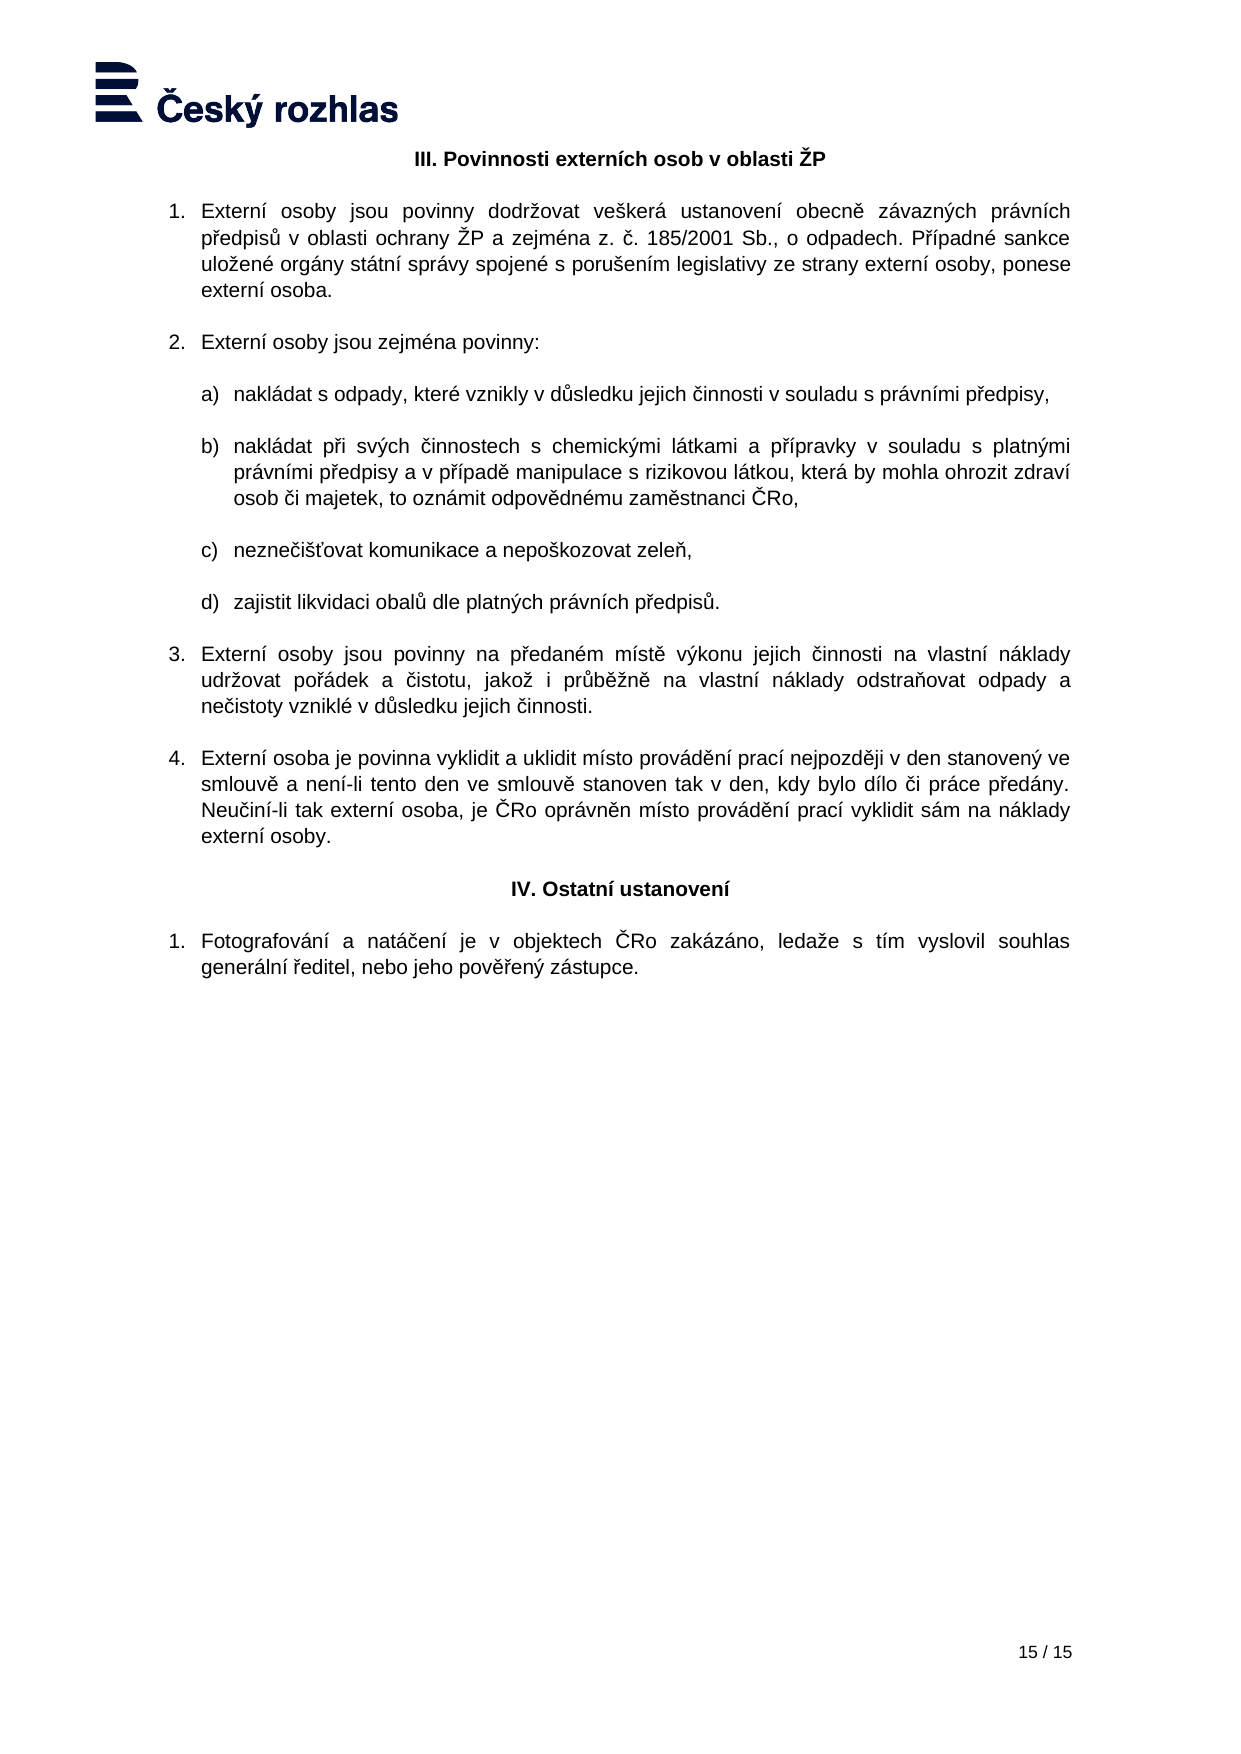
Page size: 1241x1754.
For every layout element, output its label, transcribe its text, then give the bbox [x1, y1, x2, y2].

list nakládat s odpady, které vznikly v důsledku jejich činnosti v souladu s právními předpisy, [201, 380, 1072, 406]
list Externí osoby jsou zejména povinny: [168, 328, 1072, 354]
subtitle Povinnosti externích osob v oblasti ŽP [168, 146, 1072, 172]
list neznečišťovat komunikace a nepoškozovat zeleň, [201, 537, 1072, 563]
list zajistit likvidaci obalů dle platných právních předpisů. [201, 589, 1072, 615]
list nakládat při svých činnostech s chemickými látkami a přípravky v souladu s platnými právními předpisy a v případě manipulace s rizikovou látkou, která by mohla ohrozit zdraví osob či majetek, to oznámit odpovědnému zaměstnanci ČRo, [201, 432, 1072, 511]
list Externí osoba je povinna vyklidit a uklidit místo provádění prací nejpozději v den stanovený ve smlouvě a není-li tento den ve smlouvě stanoven tak v den, kdy bylo dílo či práce předány. Neučiní-li tak externí osoba, je ČRo oprávněn místo provádění prací vyklidit sám na náklady externí osoby. [168, 745, 1072, 849]
list Externí osoby jsou povinny na předaném místě výkonu jejich činnosti na vlastní náklady udržovat pořádek a čistotu, jakož i průběžně na vlastní náklady odstraňovat odpady a nečistoty vzniklé v důsledku jejich činnosti. [168, 641, 1072, 719]
subtitle Ostatní ustanovení [168, 875, 1072, 901]
list Externí osoby jsou povinny dodržovat veškerá ustanovení obecně závazných právních předpisů v oblasti ochrany ŽP a zejména z. č. 185/2001 Sb., o odpadech. Případné sankce uložené orgány státní správy spojené s porušením legislativy ze strany externí osoby, ponese externí osoba. [168, 198, 1072, 302]
list Fotografování a natáčení je v objektech ČRo zakázáno, ledaže s tím vyslovil souhlas generální ředitel, nebo jeho pověřený zástupce. [168, 927, 1072, 979]
picture [95, 62, 398, 128]
